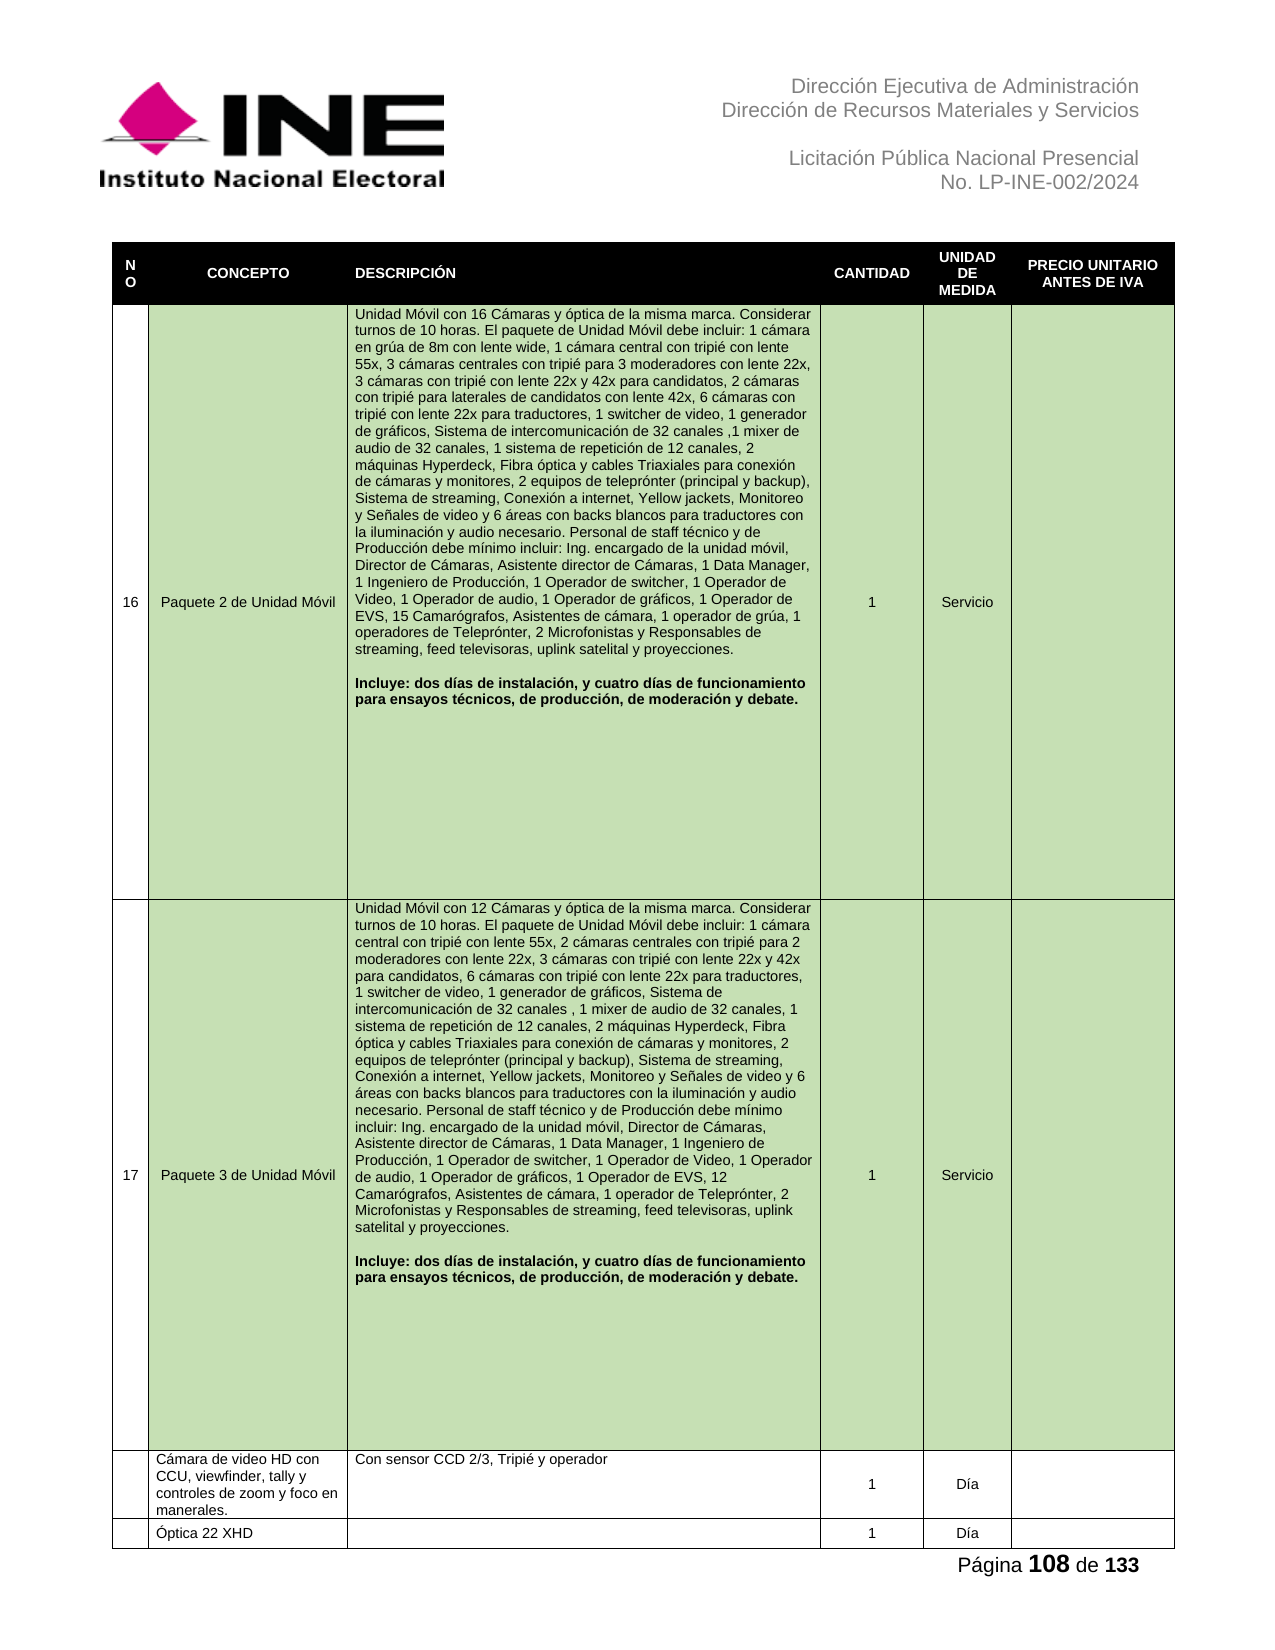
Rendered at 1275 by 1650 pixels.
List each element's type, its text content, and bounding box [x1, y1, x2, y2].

table_cell [1012, 1519, 1174, 1548]
table_cell 1 [821, 305, 923, 899]
table_header PRECIO UNITARIO ANTES DE IVA [1012, 243, 1174, 304]
table_cell Paquete 3 de Unidad Móvil [149, 900, 347, 1450]
table_header DESCRIPCIÓN [348, 243, 820, 304]
table_cell Óptica 22 XHD [149, 1519, 347, 1548]
table_header CONCEPTO [149, 243, 347, 304]
table_cell 1 [821, 1519, 923, 1548]
table_cell [348, 1519, 820, 1548]
table_cell [1012, 305, 1174, 899]
table_cell [1012, 900, 1174, 1450]
table_cell 17 [113, 900, 148, 1450]
table_cell Paquete 2 de Unidad Móvil [149, 305, 347, 899]
table_cell [113, 1519, 148, 1548]
table_cell [1012, 1451, 1174, 1518]
table_header CANTIDAD [821, 243, 923, 304]
table_cell Día [924, 1519, 1011, 1548]
table_header UNIDAD DE MEDIDA [924, 243, 1011, 304]
table_cell Unidad Móvil con 16 Cámaras y óptica de la misma marca. Considerar turnos de 10 horas. El paquete de Unidad Móvil debe incluir: 1 cámara en grúa de 8m con lente wide, 1 cámara central con tripié con lente 55x, 3 cámaras centrales con tripié para 3 moderadores con lente 22x, 3 cámaras con tripié con lente 22x y 42x para candidatos, 2 cámaras con tripié para laterales de candidatos con lente 42x, 6 cámaras con tripié con lente 22x para traductores, 1 switcher de video, 1 generador de gráficos, Sistema de intercomunicación de 32 canales ,1 mixer de audio de 32 canales, 1 sistema de repetición de 12 canales, 2 máquinas Hyperdeck, Fibra óptica y cables Triaxiales para conexión de cámaras y monitores, 2 equipos de teleprónter (principal y backup), Sistema de streaming, Conexión a internet, Yellow jackets, Monitoreo y Señales de video y 6 áreas con backs blancos para traductores con la iluminación y audio necesario. Personal de staff técnico y de Producción debe mínimo incluir: Ing. encargado de la unidad móvil, Director de Cámaras, Asistente director de Cámaras, 1 Data Manager, 1 Ingeniero de Producción, 1 Operador de switcher, 1 Operador de Video, 1 Operador de audio, 1 Operador de gráficos, 1 Operador de EVS, 15 Camarógrafos, Asistentes de cámara, 1 operador de grúa, 1 operadores de Teleprónter, 2 Microfonistas y Responsables de streaming, feed televisoras, uplink satelital y proyecciones. Incluye: dos días de instalación, y cuatro días de funcionamiento para ensayos técnicos, de producción, de moderación y debate. [348, 305, 820, 899]
table_cell Servicio [924, 900, 1011, 1450]
table_cell Cámara de video HD con CCU, viewfinder, tally y controles de zoom y foco en manerales. [149, 1451, 347, 1518]
table_cell 1 [821, 900, 923, 1450]
table_cell Unidad Móvil con 12 Cámaras y óptica de la misma marca. Considerar turnos de 10 horas. El paquete de Unidad Móvil debe incluir: 1 cámara central con tripié con lente 55x, 2 cámaras centrales con tripié para 2 moderadores con lente 22x, 3 cámaras con tripié con lente 22x y 42x para candidatos, 6 cámaras con tripié con lente 22x para traductores, 1 switcher de video, 1 generador de gráficos, Sistema de intercomunicación de 32 canales , 1 mixer de audio de 32 canales, 1 sistema de repetición de 12 canales, 2 máquinas Hyperdeck, Fibra óptica y cables Triaxiales para conexión de cámaras y monitores, 2 equipos de teleprónter (principal y backup), Sistema de streaming, Conexión a internet, Yellow jackets, Monitoreo y Señales de video y 6 áreas con backs blancos para traductores con la iluminación y audio necesario. Personal de staff técnico y de Producción debe mínimo incluir: Ing. encargado de la unidad móvil, Director de Cámaras, Asistente director de Cámaras, 1 Data Manager, 1 Ingeniero de Producción, 1 Operador de switcher, 1 Operador de Video, 1 Operador de audio, 1 Operador de gráficos, 1 Operador de EVS, 12 Camarógrafos, Asistentes de cámara, 1 operador de Teleprónter, 2 Microfonistas y Responsables de streaming, feed televisoras, uplink satelital y proyecciones. Incluye: dos días de instalación, y cuatro días de funcionamiento para ensayos técnicos, de producción, de moderación y debate. [348, 900, 820, 1450]
table_cell Servicio [924, 305, 1011, 899]
table_cell [113, 1451, 148, 1518]
table_cell Día [924, 1451, 1011, 1518]
picture [100, 82, 444, 187]
table_cell 16 [113, 305, 148, 899]
table_header NO [113, 243, 148, 304]
table_cell Con sensor CCD 2/3, Tripié y operador [348, 1451, 820, 1518]
table_cell 1 [821, 1451, 923, 1518]
